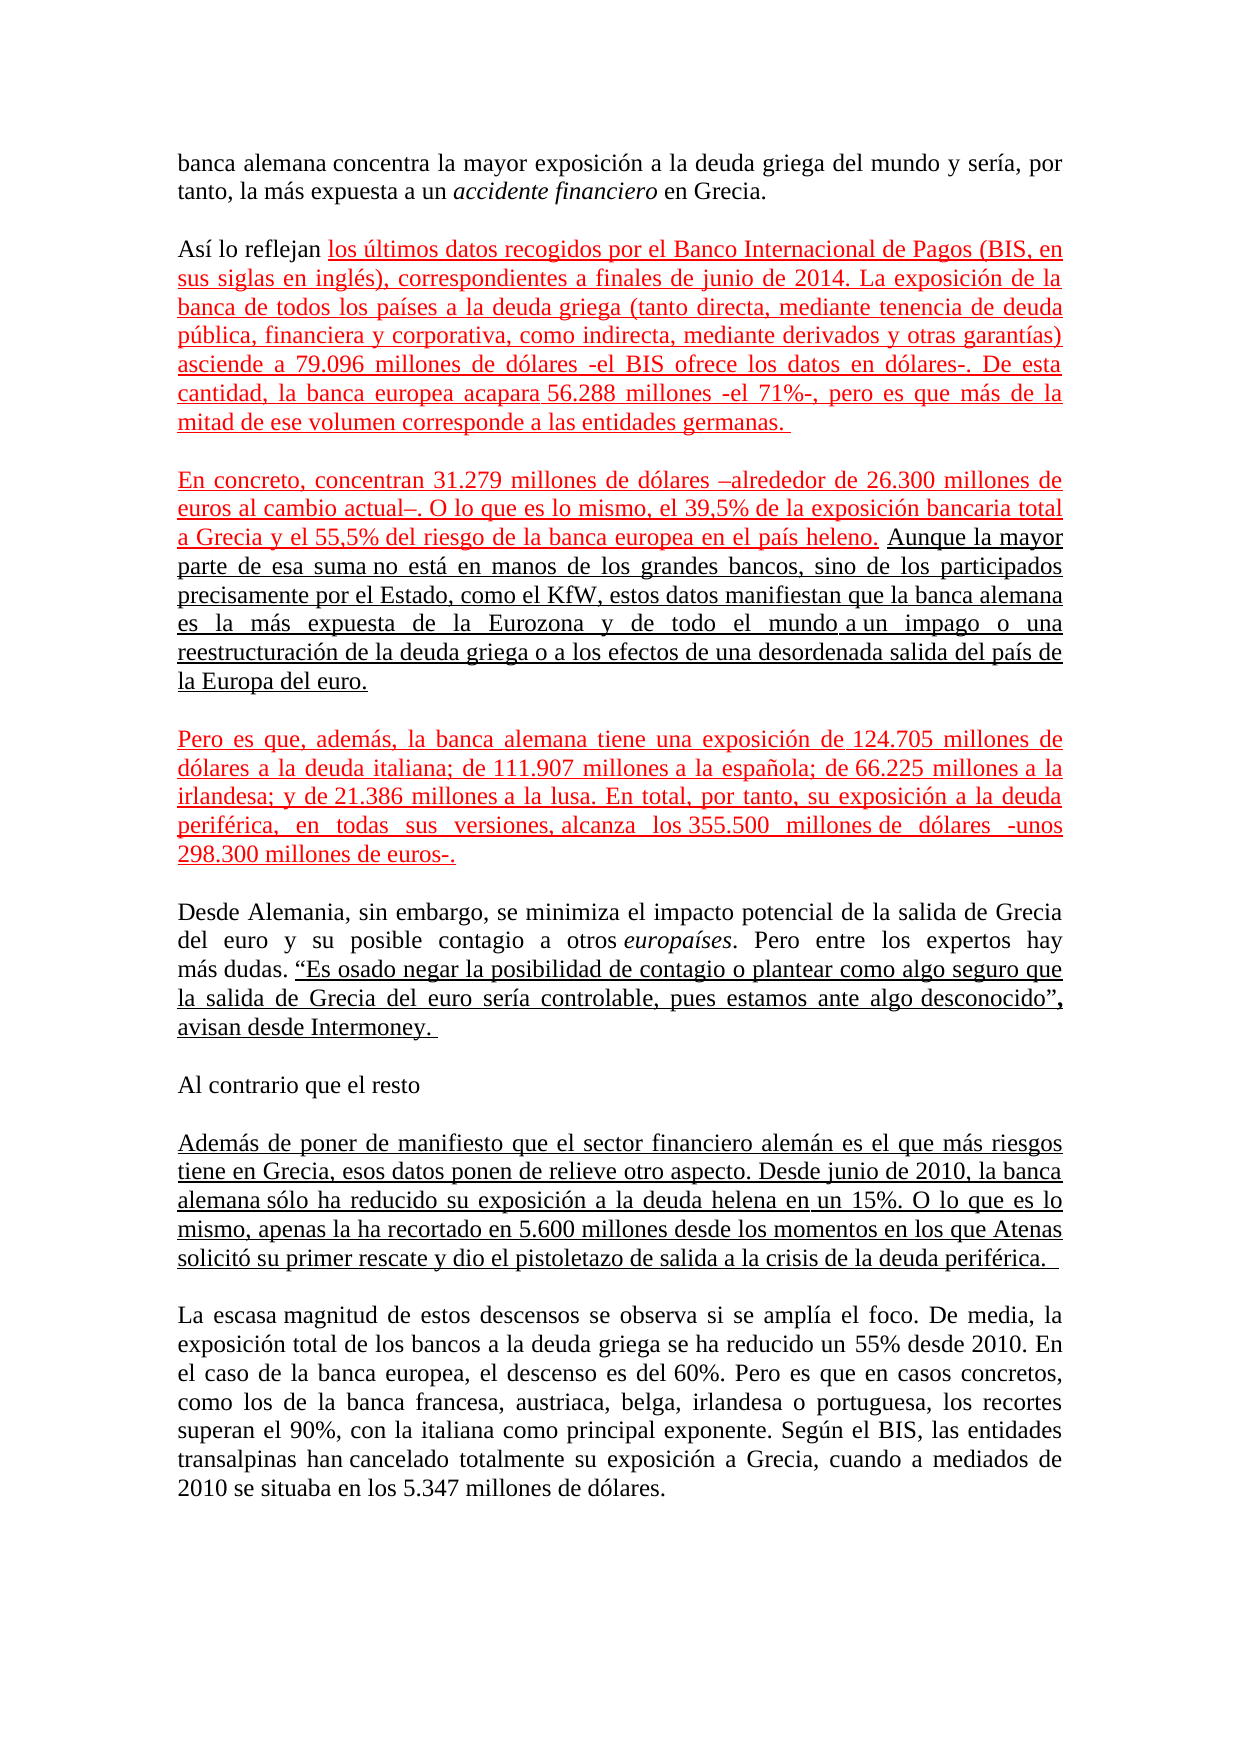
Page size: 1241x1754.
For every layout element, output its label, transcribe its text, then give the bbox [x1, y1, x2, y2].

text En concreto, concentran 31.279 millones de dólares –alrededor de 26.300 millones de euros al cambio actual–. O lo que es lo mismo, el 39,5% de la exposición bancaria total a Grecia y el 55,5% del riesgo de la banca europea en el país heleno. Aunque la mayor parte de esa suma no está en manos de los grandes bancos, sino de los participados precisamente por el Estado, como el KfW, estos datos manifiestan que la banca alemana es la más expuesta de la Eurozona y de todo el mundo a un impago o una reestructuración de la deuda griega o a los efectos de una desordenada salida del país de la Europa del euro. [177, 520, 1063, 576]
text Así lo reflejan los últimos datos recogidos por el Banco Internacional de Pagos (BIS, en sus siglas en inglés), correspondientes a finales de junio de 2014. La exposición de la banca de todos los países a la deuda griega (tanto directa, mediante tenencia de deuda pública, financiera y corporativa, como indirecta, mediante derivados y otras garantías) asciende a 79.096 millones de dólares -el BIS ofrece los datos en dólares-. De esta cantidad, la banca europea acapara 56.288 millones -el 71%-, pero es que más de la mitad de ese volumen corresponde a las entidades germanas. [177, 347, 1063, 403]
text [177, 148, 1063, 205]
text Pero es que, además, la banca alemana tiene una exposición de 124.705 millones de dólares a la deuda italiana; de 111.907 millones a la española; de 66.225 millones a la irlandesa; y de 21.386 millones a la lusa. En total, por tanto, su exposición a la deuda periférica, en todas sus versiones, alcanza los 355.500 millones de dólares -unos 298.300 millones de euros-. [177, 724, 1063, 749]
text Pero es que, además, la banca alemana tiene una exposición de 124.705 millones de dólares a la deuda italiana; de 111.907 millones a la española; de 66.225 millones a la irlandesa; y de 21.386 millones a la lusa. En total, por tanto, su exposición a la deuda periférica, en todas sus versiones, alcanza los 355.500 millones de dólares -unos 298.300 millones de euros-. [177, 750, 1063, 778]
text Además de poner de manifiesto que el sector financiero alemán es el que más riesgos tiene en Grecia, esos datos ponen de relieve otro aspecto. Desde junio de 2010, la banca alemana sólo ha reducido su exposición a la deuda helena en un 15%. O lo que es lo mismo, apenas la ha recortado en 5.600 millones desde los momentos en los que Atenas solicitó su primer rescate y dio el pistoletazo de salida a la crisis de la deuda periférica. [177, 1240, 1063, 1271]
text Pero es que, además, la banca alemana tiene una exposición de 124.705 millones de dólares a la deuda italiana; de 111.907 millones a la española; de 66.225 millones a la irlandesa; y de 21.386 millones a la lusa. En total, por tanto, su exposición a la deuda periférica, en todas sus versiones, alcanza los 355.500 millones de dólares -unos 298.300 millones de euros-. [177, 837, 1063, 868]
text En concreto, concentran 31.279 millones de dólares –alrededor de 26.300 millones de euros al cambio actual–. O lo que es lo mismo, el 39,5% de la exposición bancaria total a Grecia y el 55,5% del riesgo de la banca europea en el país heleno. Aunque la mayor parte de esa suma no está en manos de los grandes bancos, sino de los participados precisamente por el Estado, como el KfW, estos datos manifiestan que la banca alemana es la más expuesta de la Eurozona y de todo el mundo a un impago o una reestructuración de la deuda griega o a los efectos de una desordenada salida del país de la Europa del euro. [177, 606, 1063, 662]
text Pero es que, además, la banca alemana tiene una exposición de 124.705 millones de dólares a la deuda italiana; de 111.907 millones a la española; de 66.225 millones a la irlandesa; y de 21.386 millones a la lusa. En total, por tanto, su exposición a la deuda periférica, en todas sus versiones, alcanza los 355.500 millones de dólares -unos 298.300 millones de euros-. [177, 779, 1063, 835]
text Desde Alemania, sin embargo, se minimiza el impacto potencial de la salida de Grecia del euro y su posible contagio a otros europaíses. Pero entre los expertos hay más dudas. “Es osado negar la posibilidad de contagio o plantear como algo seguro que la salida de Grecia del euro sería controlable, pues estamos ante algo desconocido”, avisan desde Intermoney. [177, 897, 1063, 1008]
text La escasa magnitud de estos descensos se observa si se amplía el foco. De media, la exposición total de los bancos a la deuda griega se ha reducido un 55% desde 2010. En el caso de la banca europea, el descenso es del 60%. Pero es que en casos concretos, como los de la banca francesa, austriaca, belga, irlandesa o portuguesa, los recortes superan el 90%, con la italiana como principal exponente. Según el BIS, las entidades transalpinas han cancelado totalmente su exposición a Grecia, cuando a mediados de 2010 se situaba en los 5.347 millones de dólares. [177, 1301, 1063, 1502]
text Desde Alemania, sin embargo, se minimiza el impacto potencial de la salida de Grecia del euro y su posible contagio a otros europaíses. Pero entre los expertos hay más dudas. “Es osado negar la posibilidad de contagio o plantear como algo seguro que la salida de Grecia del euro sería controlable, pues estamos ante algo desconocido”, avisan desde Intermoney. [177, 1009, 1063, 1041]
subtitle Al contrario que el resto [177, 1070, 1063, 1098]
text Así lo reflejan los últimos datos recogidos por el Banco Internacional de Pagos (BIS, en sus siglas en inglés), correspondientes a finales de junio de 2014. La exposición de la banca de todos los países a la deuda griega (tanto directa, mediante tenencia de deuda pública, financiera y corporativa, como indirecta, mediante derivados y otras garantías) asciende a 79.096 millones de dólares -el BIS ofrece los datos en dólares-. De esta cantidad, la banca europea acapara 56.288 millones -el 71%-, pero es que más de la mitad de ese volumen corresponde a las entidades germanas. [177, 234, 1063, 317]
